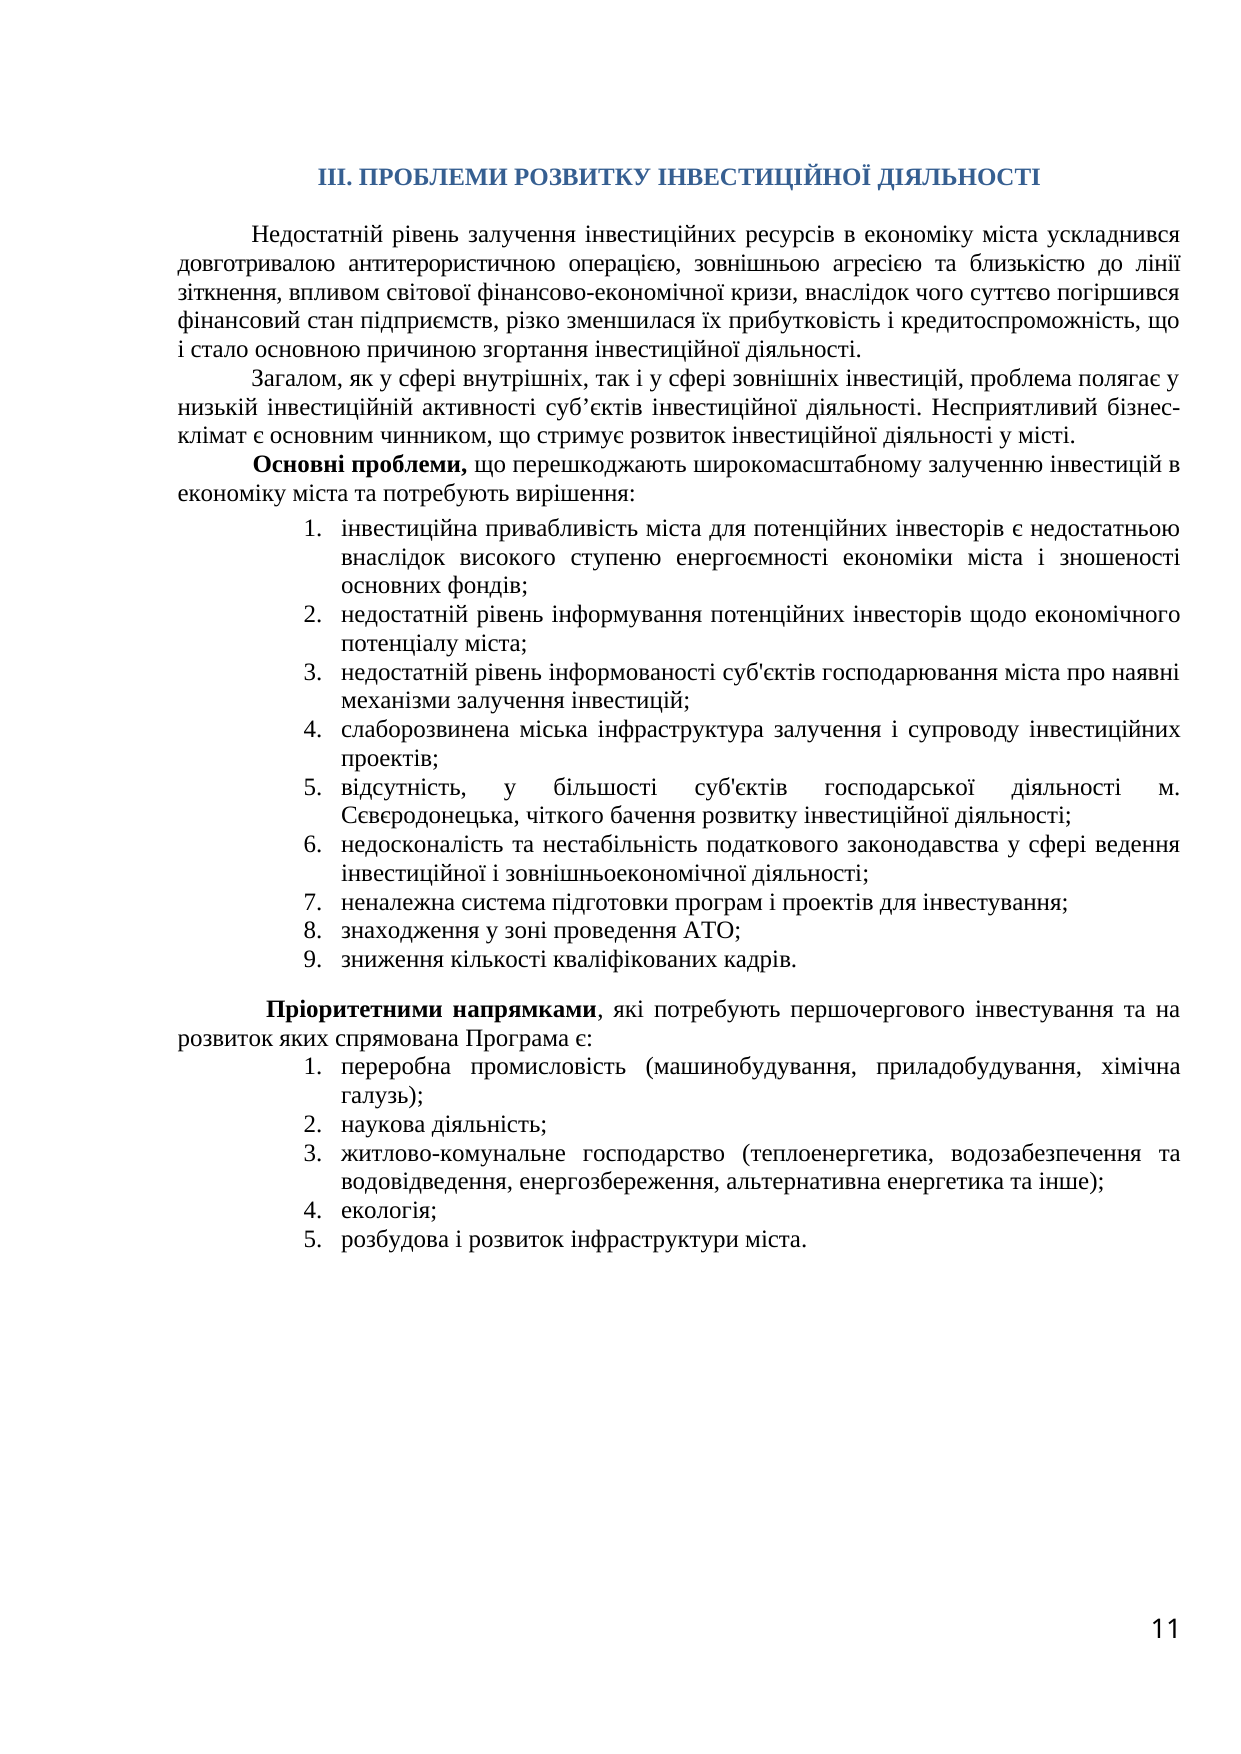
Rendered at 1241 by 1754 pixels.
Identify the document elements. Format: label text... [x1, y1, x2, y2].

text Основні проблеми, що перешкоджають широкомасштабному залученню інвестицій в економіку міста та потребують вирішення: [177, 449, 1181, 507]
list зниження кількості кваліфікованих кадрів. [303, 944, 1181, 973]
list неналежна система підготовки програм і проектів для інвестування; [303, 887, 1181, 916]
text Пріоритетними напрямками, які потребують першочергового інвестування та на розвиток яких спрямована Програма є: [177, 994, 1181, 1051]
list недосконалість та нестабільність податкового законодавства у сфері ведення інвестиційної і зовнішньоекономічної діяльності; [303, 829, 1181, 887]
text Загалом, як у сфері внутрішніх, так і у сфері зовнішніх інвестицій, проблема полягає у низькій інвестиційній активності суб’єктів інвестиційної діяльності. Несприятливий бізнес-клімат є основним чинником, що стримує розвиток інвестиційної діяльності у місті. [177, 363, 1181, 449]
subtitle IІІ. ПРОБЛЕМИ РОЗВИТКУ ІНВЕСТИЦІЙНОЇ ДІЯЛЬНОСТІ [177, 162, 1181, 191]
list відсутність, у більшості суб'єктів господарської діяльності м. Сєвєродонецька, чіткого бачення розвитку інвестиційної діяльності; [303, 772, 1181, 829]
list розбудова і розвиток інфраструктури міста. [303, 1224, 1181, 1253]
list інвестиційна привабливість міста для потенційних інвесторів є недостатньою внаслідок високого ступеню енергоємності економіки міста і зношеності основних фондів; [303, 513, 1181, 599]
list переробна промисловість (машинобудування, приладобудування, хімічна галузь); [303, 1051, 1181, 1109]
list недостатній рівень інформованості суб'єктів господарювання міста про наявні механізми залучення інвестицій; [303, 657, 1181, 714]
list наукова діяльність; [303, 1109, 1181, 1138]
list екологія; [303, 1195, 1181, 1224]
list знаходження у зоні проведення АТО; [303, 916, 1181, 944]
list слаборозвинена міська інфраструктура залучення і супроводу інвестиційних проектів; [303, 714, 1181, 772]
text Недостатній рівень залучення інвестиційних ресурсів в економіку міста ускладнився довготривалою антитерористичною операцією, зовнішньою агресією та близькістю до лінії зіткнення, впливом світової фінансово-економічної кризи, внаслідок чого суттєво погіршився фінансовий стан підприємств, різко зменшилася їх прибутковість і кредитоспроможність, що і стало основною причиною згортання інвестиційної діяльності. [177, 219, 1181, 363]
list недостатній рівень інформування потенційних інвесторів щодо економічного потенціалу міста; [303, 599, 1181, 657]
list житлово-комунальне господарство (теплоенергетика, водозабезпечення та водовідведення, енергозбереження, альтернативна енергетика та інше); [303, 1138, 1181, 1195]
